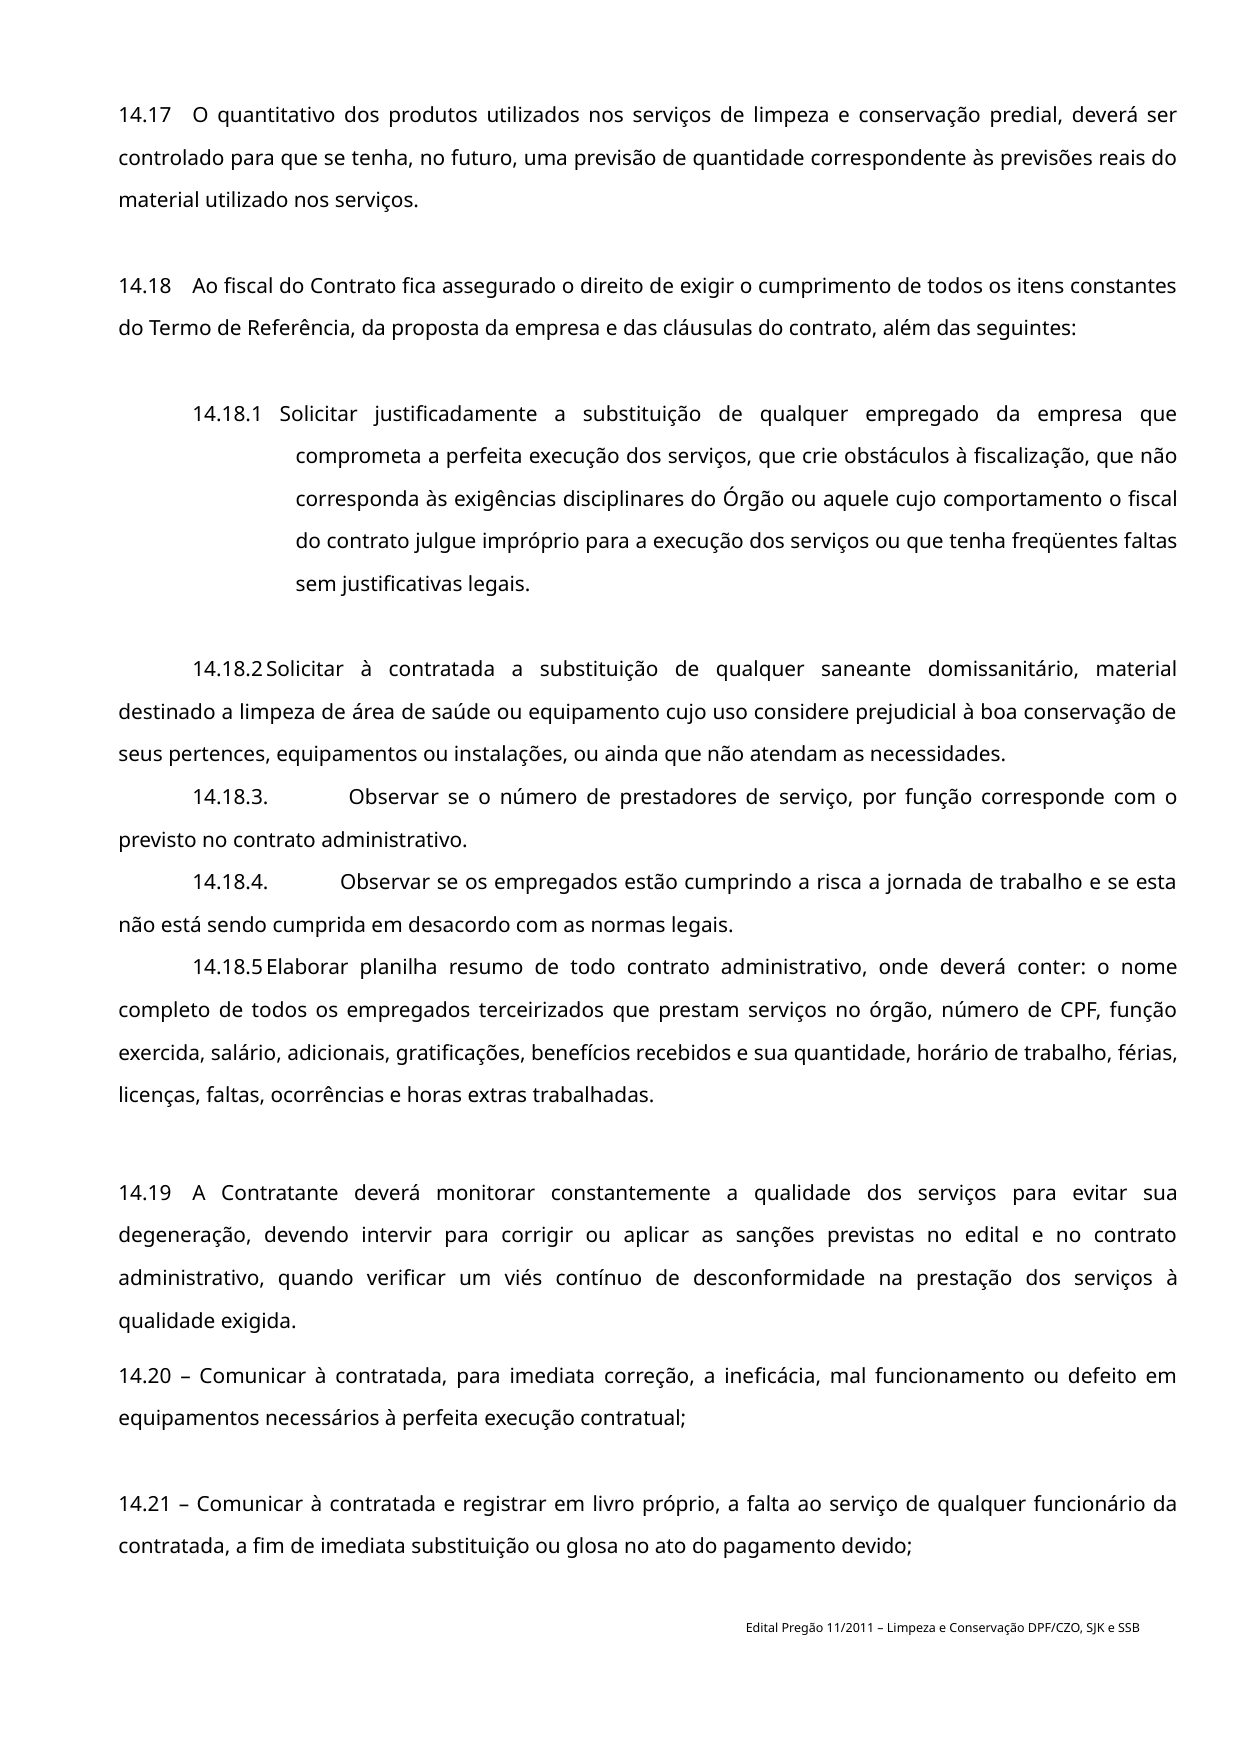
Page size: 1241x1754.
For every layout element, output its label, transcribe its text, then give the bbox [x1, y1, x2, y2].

text 14.18.1 Solicitar justificadamente a substituição de qualquer empregado da empresa que comprometa a perfeita execução dos serviços, que crie obstáculos à fiscalização, que não corresponda às exigências disciplinares do Órgão ou aquele cujo comportamento o fiscal do contrato julgue impróprio para a execução dos serviços ou que tenha freqüentes faltas sem justificativas legais. [118, 399, 1179, 597]
text 14.20 – Comunicar à contratada, para imediata correção, a ineficácia, mal funcionamento ou defeito em equipamentos necessários à perfeita execução contratual; [118, 1361, 1179, 1432]
text 14.17 O quantitativo dos produtos utilizados nos serviços de limpeza e conservação predial, deverá ser controlado para que se tenha, no futuro, uma previsão de quantidade correspondente às previsões reais do material utilizado nos serviços. [118, 100, 1179, 214]
text 14.19 A Contratante deverá monitorar constantemente a qualidade dos serviços para evitar sua degeneração, devendo intervir para corrigir ou aplicar as sanções previstas no edital e no contrato administrativo, quando verificar um viés contínuo de desconformidade na prestação dos serviços à qualidade exigida. [118, 1178, 1179, 1334]
text 14.18.5 Elaborar planilha resumo de todo contrato administrativo, onde deverá conter: o nome completo de todos os empregados terceirizados que prestam serviços no órgão, número de CPF, função exercida, salário, adicionais, gratificações, benefícios recebidos e sua quantidade, horário de trabalho, férias, licenças, faltas, ocorrências e horas extras trabalhadas. [118, 952, 1179, 1109]
text 14.18.2 Solicitar à contratada a substituição de qualquer saneante domissanitário, material destinado a limpeza de área de saúde ou equipamento cujo uso considere prejudicial à boa conservação de seus pertences, equipamentos ou instalações, ou ainda que não atendam as necessidades. [118, 654, 1179, 768]
text 14.18.4. Observar se os empregados estão cumprindo a risca a jornada de trabalho e se esta não está sendo cumprida em desacordo com as normas legais. [118, 867, 1179, 938]
text 14.18 Ao fiscal do Contrato fica assegurado o direito de exigir o cumprimento de todos os itens constantes do Termo de Referência, da proposta da empresa e das cláusulas do contrato, além das seguintes: [118, 271, 1179, 342]
text 14.21 – Comunicar à contratada e registrar em livro próprio, a falta ao serviço de qualquer funcionário da contratada, a fim de imediata substituição ou glosa no ato do pagamento devido; [118, 1489, 1179, 1560]
text 14.18.3. Observar se o número de prestadores de serviço, por função corresponde com o previsto no contrato administrativo. [118, 782, 1179, 853]
